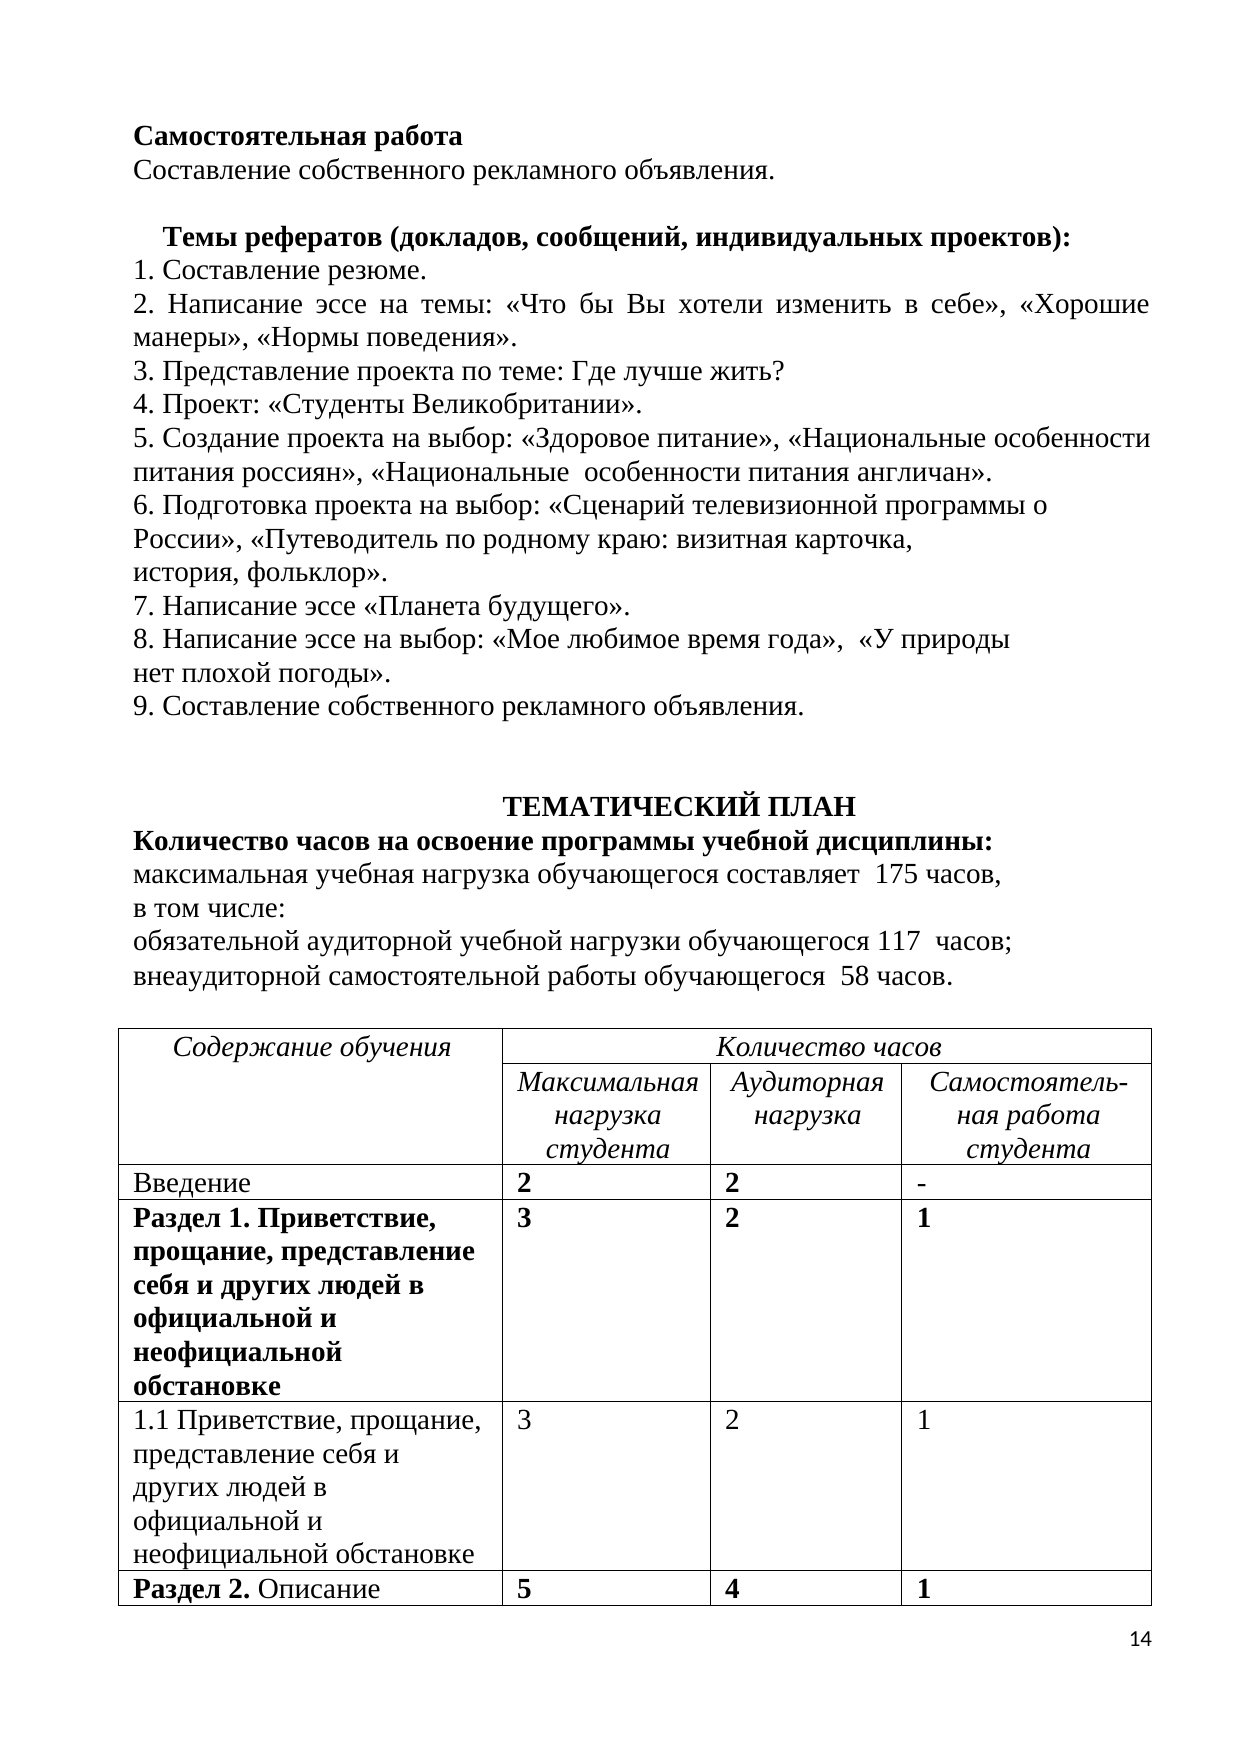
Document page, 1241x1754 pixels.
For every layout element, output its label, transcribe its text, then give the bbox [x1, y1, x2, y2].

text в том числе: [133, 890, 1152, 923]
text ТЕМАТИЧЕСКИЙ ПЛАН [133, 789, 1152, 823]
table_cell 2 [503, 1165, 710, 1199]
text нет плохой погоды». [133, 655, 1152, 688]
table_cell 3 [503, 1402, 710, 1570]
table_header Количество часов [503, 1029, 1151, 1063]
table_cell 1.1 Приветствие, прощание, представление себя и других людей в официальной и неофициальной обстановке [119, 1402, 502, 1570]
text России», «Путеводитель по родному краю: визитная карточка, [133, 521, 1152, 554]
text Темы рефератов (докладов, сообщений, индивидуальных проектов): [133, 219, 1152, 252]
text 8. Написание эссе на выбор: «Мое любимое время года», «У природы [133, 621, 1152, 655]
table_cell - [902, 1165, 1151, 1199]
text 1. Составление резюме. [133, 252, 1152, 286]
table_cell Раздел 1. Приветствие, прощание, представление себя и других людей в официальной и неофициальной обстановке [119, 1200, 502, 1401]
text Количество часов на освоение программы учебной дисциплины: [133, 823, 1152, 856]
table_cell Аудиторная нагрузка [711, 1064, 901, 1164]
text 2. Написание эссе на темы: «Что бы Вы хотели изменить в себе», «Хорошие манеры», «Нормы поведения». [133, 286, 1152, 353]
text максимальная учебная нагрузка обучающегося составляет 175 часов, [133, 856, 1152, 890]
text Составление собственного рекламного объявления. [133, 152, 1152, 185]
table_cell 2 [711, 1165, 901, 1199]
table_cell 3 [503, 1200, 710, 1401]
table_cell Самостоятель- ная работа студента [902, 1064, 1151, 1164]
table_cell 1 [902, 1402, 1151, 1570]
text внеаудиторной самостоятельной работы обучающегося 58 часов. [133, 957, 1152, 992]
table_cell Введение [119, 1165, 502, 1199]
text 5. Создание проекта на выбор: «Здоровое питание», «Национальные особенности питания россиян», «Национальные особенности питания англичан». [133, 420, 1152, 487]
table_cell 2 [711, 1200, 901, 1401]
table_header Содержание обучения [119, 1029, 502, 1164]
table_cell 5 [503, 1571, 710, 1604]
table_cell 2 [711, 1402, 901, 1570]
table_cell 4 [711, 1571, 901, 1604]
text 9. Составление собственного рекламного объявления. [133, 688, 1152, 722]
text 6. Подготовка проекта на выбор: «Сценарий телевизионной программы о [133, 487, 1152, 521]
text Самостоятельная работа [133, 118, 1152, 152]
table_cell 1 [902, 1200, 1151, 1401]
text 4. Проект: «Студенты Великобритании». [133, 387, 1152, 420]
table_cell Максимальная нагрузка студента [503, 1064, 710, 1164]
text обязательной аудиторной учебной нагрузки обучающегося 117 часов; [133, 923, 1152, 957]
text 3. Представление проекта по теме: Где лучше жить? [133, 353, 1152, 387]
table_cell 1 [902, 1571, 1151, 1604]
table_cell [119, 1571, 502, 1604]
text 7. Написание эссе «Планета будущего». [133, 588, 1152, 621]
text история, фольклор». [133, 554, 1152, 588]
